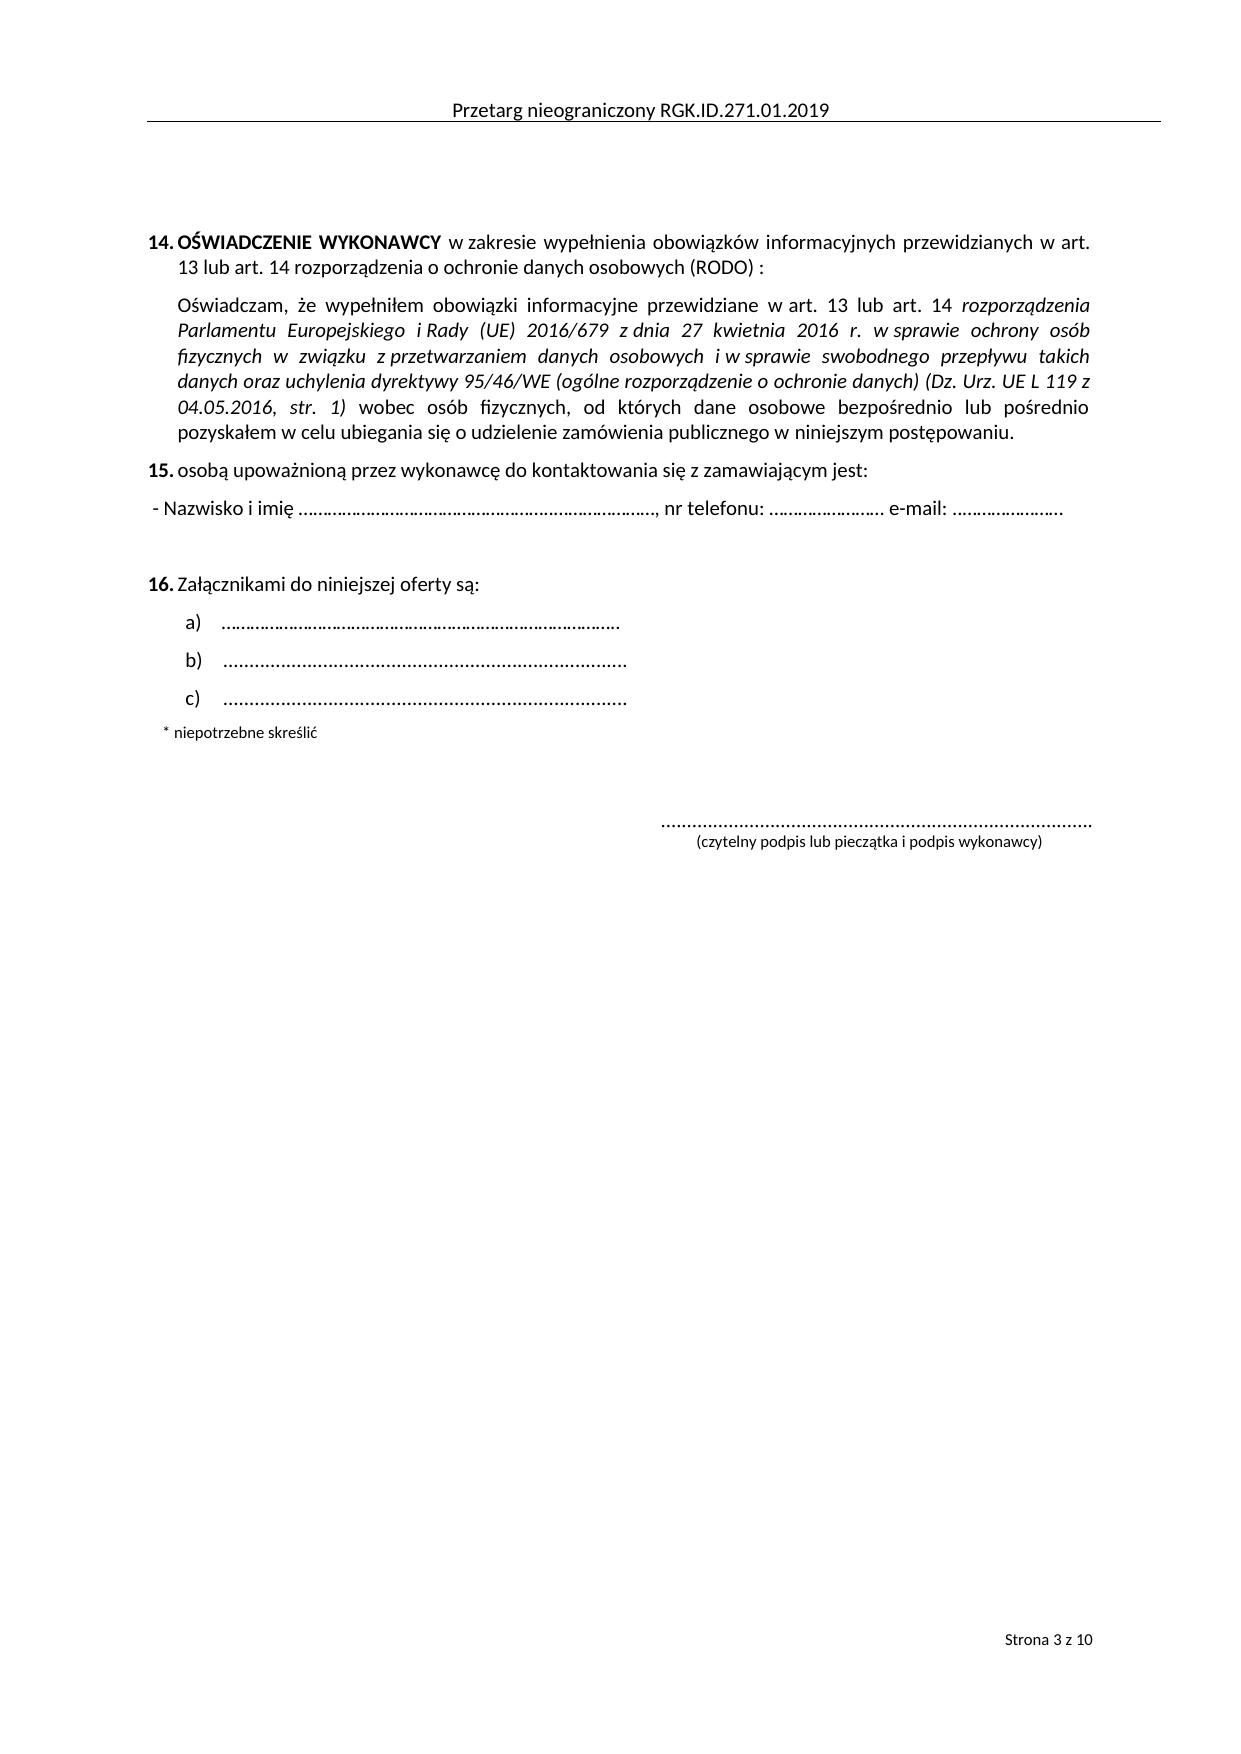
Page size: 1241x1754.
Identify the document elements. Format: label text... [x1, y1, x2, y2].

text b) ............................................................................. [148, 647, 1093, 672]
text Oświadczam, że wypełniłem obowiązki informacyjne przewidziane w art. 13 lub art. 14 rozporządzenia Parlamentu Europejskiego i Rady (UE) 2016/679 z dnia 27 kwietnia 2016 r. w sprawie ochrony osób fizycznych w związku z przetwarzaniem danych osobowych i w sprawie swobodnego przepływu takich danych oraz uchylenia dyrektywy 95/46/WE (ogólne rozporządzenie o ochronie danych) (Dz. Urz. UE L 119 z 04.05.2016, str. 1) wobec osób fizycznych, od których dane osobowe bezpośrednio lub pośrednio pozyskałem w celu ubiegania się o udzielenie zamówienia publicznego w niniejszym postępowaniu. [177, 292, 1090, 445]
text c) ............................................................................. [148, 685, 1093, 710]
list Załącznikami do niniejszej oferty są: [148, 571, 1093, 596]
text ................................................................................... [148, 807, 1093, 832]
text * niepotrzebne skreślić [148, 723, 1093, 743]
text (czytelny podpis lub pieczątka i podpis wykonawcy) [148, 832, 1090, 852]
text - Nazwisko i imię ……………………………………………..…………………, nr telefonu: …………………… e-mail: ..………………… [148, 495, 1093, 521]
list OŚWIADCZENIE WYKONAWCY w zakresie wypełnienia obowiązków informacyjnych przewidzianych w art. 13 lub art. 14 rozporządzenia o ochronie danych osobowych (RODO) : [148, 229, 1090, 280]
text a) ……………………………………………………………………….. [148, 609, 1093, 634]
list osobą upoważnioną przez wykonawcę do kontaktowania się z zamawiającym jest: [148, 457, 1093, 483]
